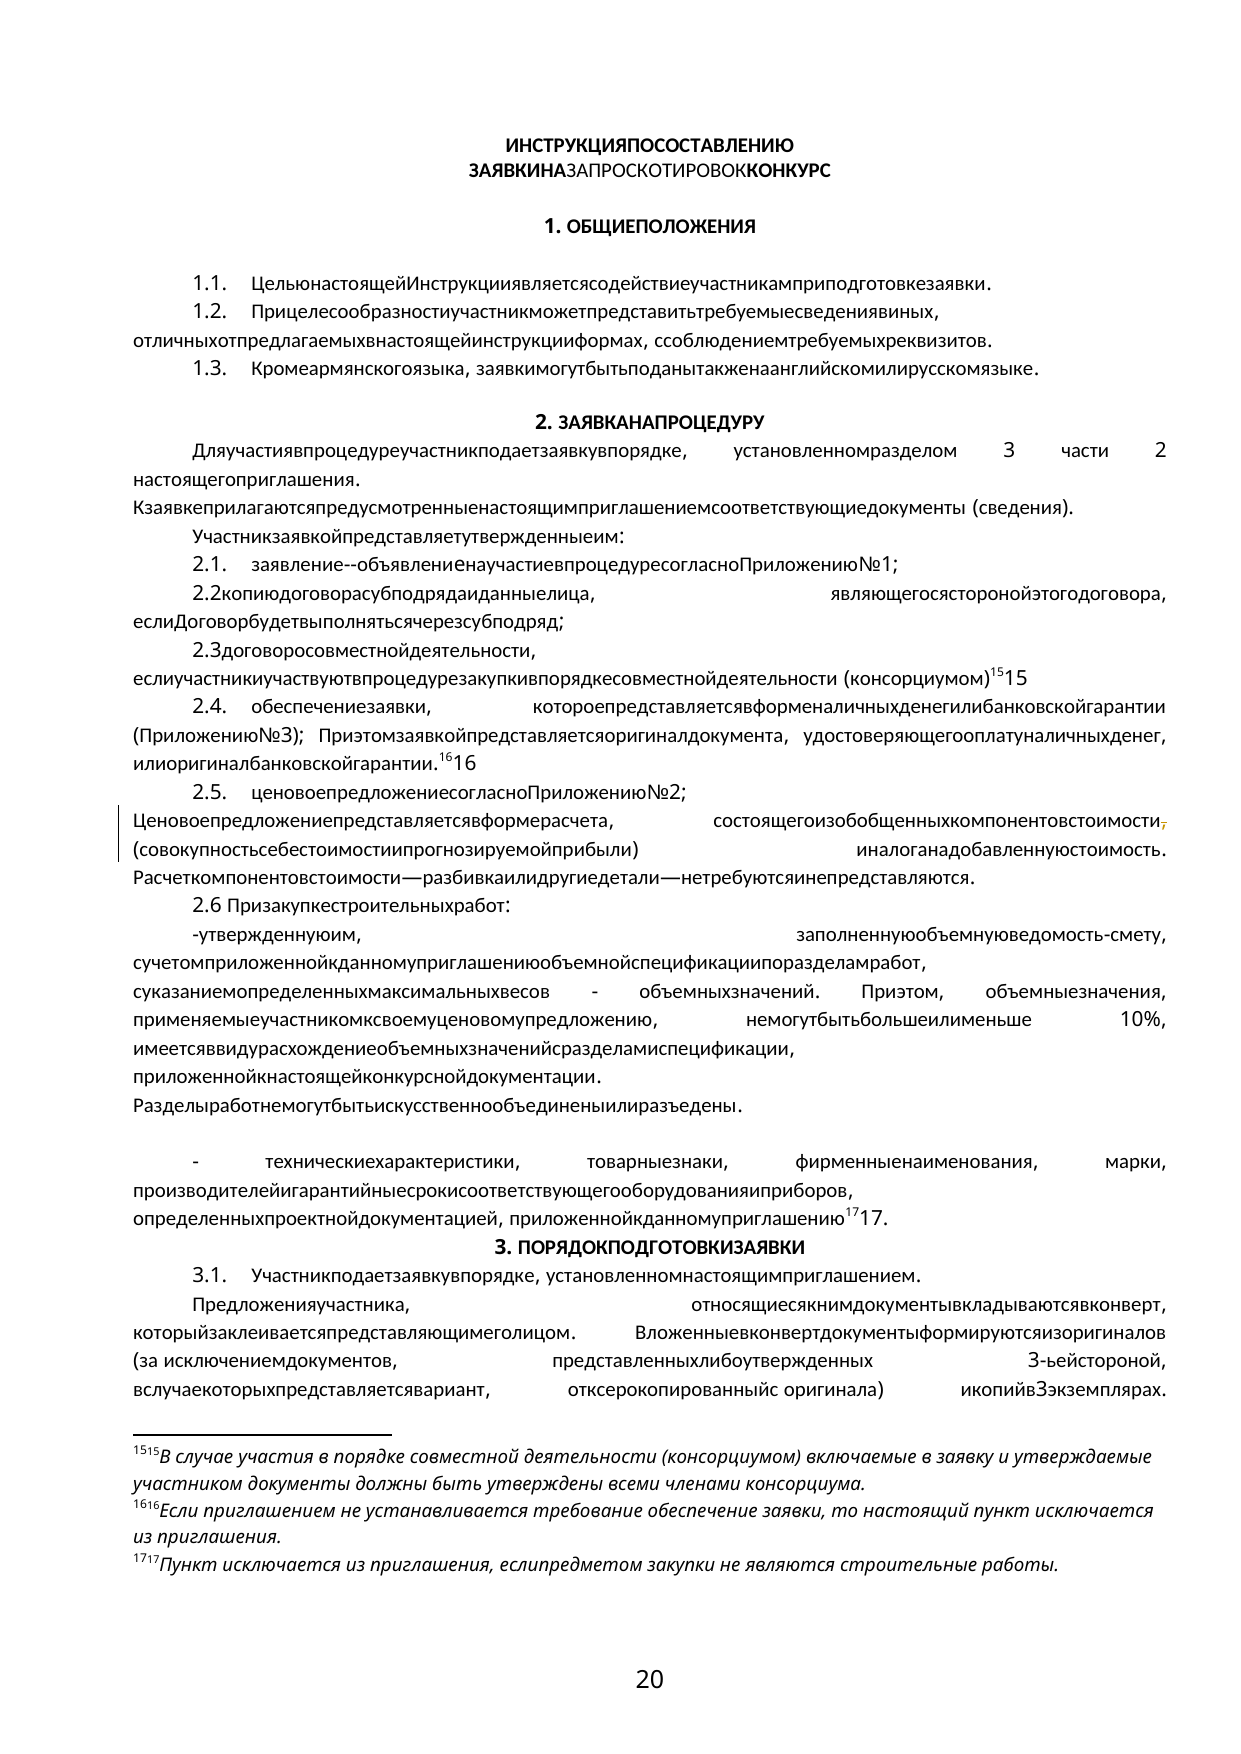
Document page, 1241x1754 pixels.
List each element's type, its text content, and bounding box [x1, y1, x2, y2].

text 2.6 Призакупкестроительныхработ: [133, 891, 1166, 919]
text 2.4. обеспечениезаявки, котороепредставляетсявформеналичныхденегилибанковскойгарантии (Приложению№3); Приэтомзаявкойпредставляетсяоригиналдокумента, удостоверяющегооплатуналичныхденег, илиоригиналбанковскойгарантии.16 [133, 692, 1166, 777]
text 3. ПОРЯДОКПОДГОТОВКИЗАЯВКИ [133, 1232, 1166, 1260]
text 2.2копиюдоговорасубподрядаиданныелица, являющегосясторонойэтогодоговора, еслиДоговорбудетвыполнятьсячерезсубподряд; [133, 578, 1166, 635]
text 2.5. ценовоепредложениесогласноПриложению№2; Ценовоепредложениепредставляетсявформерасчета, состоящегоизобобщенныхкомпонентовстоимости(совокупностьсебестоимостиипрогнозируемойприбыли) иналоганадобавленнуюстоимость. Расчеткомпонентовстоимости—разбивкаилидругиедетали—нетребуютсяинепредставляются. [133, 777, 1166, 891]
text 1.1. ЦельюнастоящейИнструкцииявляетсясодействиеучастникамприподготовкезаявки. [133, 268, 1166, 296]
text 2.3договоросовместнойдеятельности, еслиучастникиучаствуютвпроцедурезакупкивпорядкесовместнойдеятельности (консорциумом)15 [133, 635, 1166, 692]
text ИНСТРУКЦИЯПОСОСТАВЛЕНИЮ ЗАЯВКИНАЗАПРОСКОТИРОВОККОНКУРС [133, 132, 1166, 183]
text -утвержденнуюим, заполненнуюобъемнуюведомость-смету, сучетомприложеннойкданномуприглашениюобъемнойспецификациипоразделамработ, суказаниемопределенныхмаксимальныхвесов - объемныхзначений. Приэтом, объемныезначения, применяемыеучастникомксвоемуценовомупредложению, немогутбытьбольшеилименьше 10%, имеетсяввидурасхождениеобъемныхзначенийсразделамиспецификации, приложеннойкнастоящейконкурснойдокументации. Разделыработнемогутбытьискусственнообъединеныилиразъедены. [133, 919, 1166, 1118]
text 2. ЗАЯВКАНАПРОЦЕДУРУ [133, 407, 1166, 436]
text 3.1. Участникподаетзаявкувпорядке, установленномнастоящимприглашением. [133, 1260, 1166, 1289]
text - техническиехарактеристики, товарныезнаки, фирменныенаименования, марки, производителейигарантийныесрокисоответствующегооборудованияиприборов, определенныхпроектнойдокументацией, приложеннойкданномуприглашению17. [133, 1147, 1166, 1232]
text 1. ОБЩИЕПОЛОЖЕНИЯ [133, 211, 1166, 239]
text 1.3. Кромеармянскогоязыка, заявкимогутбытьподанытакженаанглийскомилирусскомязыке. [133, 353, 1166, 382]
text 1.2. Прицелесообразностиучастникможетпредставитьтребуемыесведениявиных, отличныхотпредлагаемыхвнастоящейинструкцииформах, ссоблюдениемтребуемыхреквизитов. [133, 296, 1166, 353]
text Участникзаявкойпредставляетутвержденныеим: [133, 521, 1166, 549]
text Дляучастиявпроцедуреучастникподаетзаявкувпорядке, установленномразделом 3 части 2 настоящегоприглашения. Кзаявкеприлагаютсяпредусмотренныенастоящимприглашениемсоответствующиедокументы (сведения). [133, 436, 1166, 521]
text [133, 1289, 1166, 1402]
text 2.1. заявление--объявлениeнаучастиевпроцедуресогласноПриложению№1; [133, 549, 1166, 578]
